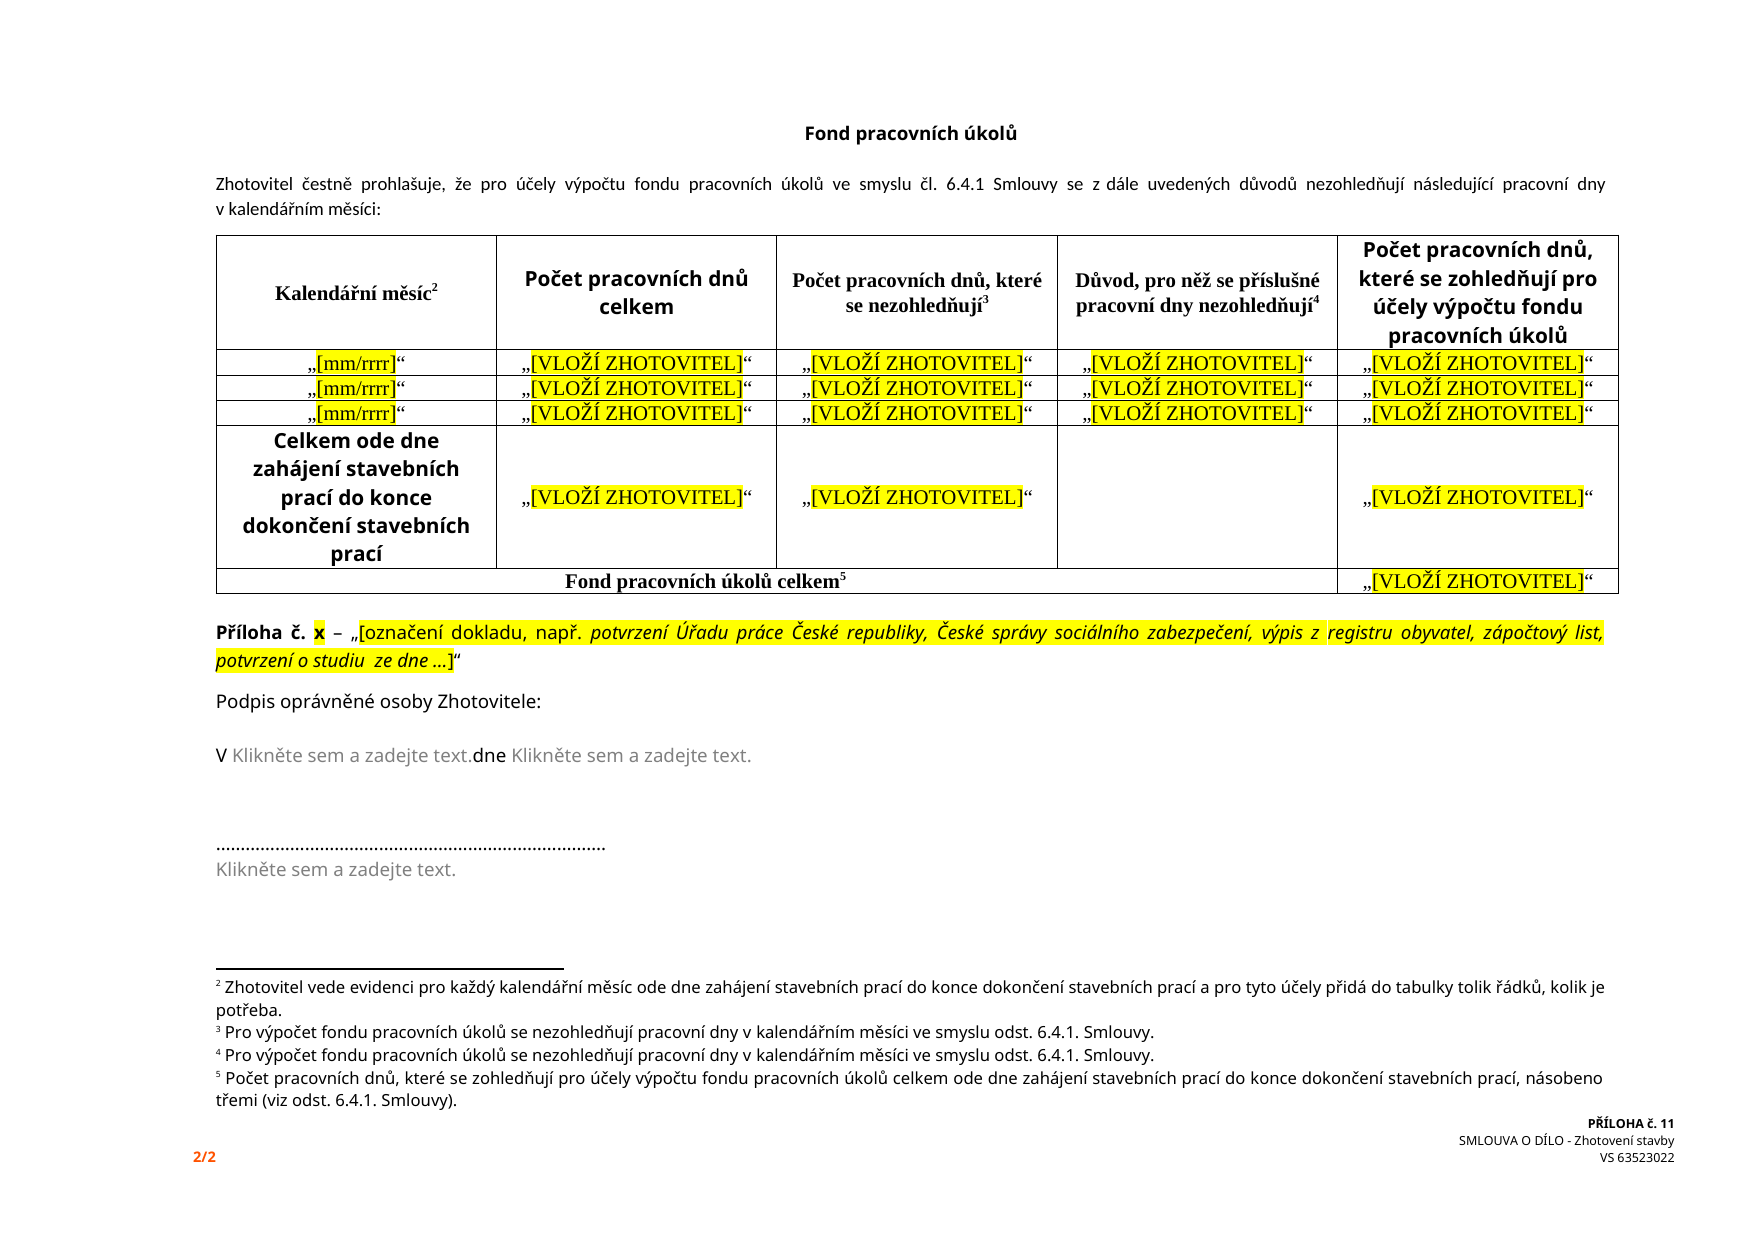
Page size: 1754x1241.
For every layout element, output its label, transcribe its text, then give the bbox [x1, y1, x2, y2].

table_header Kalendářní měsíc [217, 236, 496, 349]
table_header Počet pracovních dnů celkem [497, 236, 776, 349]
text V dne [216, 739, 1606, 768]
text Fond pracovních úkolů [216, 121, 1606, 146]
table_cell „[mm/rrrr]“ [396, 350, 496, 374]
table_cell „[mm/rrrr]“ [217, 401, 316, 425]
table_cell „[VLOŽÍ ZHOTOVITEL]“ [497, 426, 776, 568]
table_cell Celkem ode dne zahájení stavebních prací do konce dokončení stavebních prací [217, 426, 496, 568]
table_cell „[VLOŽÍ ZHOTOVITEL]“ [777, 426, 1057, 568]
table_cell „[mm/rrrr]“ [217, 350, 316, 374]
table_cell „[VLOŽÍ ZHOTOVITEL]“ [1338, 426, 1618, 568]
table_header Důvod, pro něž se příslušné pracovní dny nezohledňují [1058, 236, 1337, 349]
table_cell Fond pracovních úkolů celkem [217, 569, 1337, 593]
table_header Počet pracovních dnů, které se zohledňují pro účely výpočtu fondu pracovních úkolů [1338, 236, 1618, 349]
text Podpis oprávněné osoby Zhotovitele: [216, 688, 1606, 714]
text Zhotovitel čestně prohlašuje, že pro účely výpočtu fondu pracovních úkolů ve smyslu čl. 6.4.1 Smlouvy se z dále uvedených důvodů nezohledňují následující pracovní dny v kalendářním měsíci: [216, 172, 1606, 220]
table_cell „[mm/rrrr]“ [396, 376, 496, 399]
table_header Počet pracovních dnů, které se nezohledňují [777, 236, 1057, 349]
table_cell „[mm/rrrr]“ [217, 376, 316, 399]
text Příloha č. x – „[označení dokladu, např. potvrzení Úřadu práce České republiky, České správy sociálního zabezpečení, výpis z registru obyvatel, zápočtový list, potvrzení o studiu ze dne …]“ [216, 619, 1606, 673]
table_cell [1058, 426, 1337, 568]
table_cell „[mm/rrrr]“ [396, 401, 496, 425]
text ……………………………………………………………………. [216, 827, 1606, 856]
